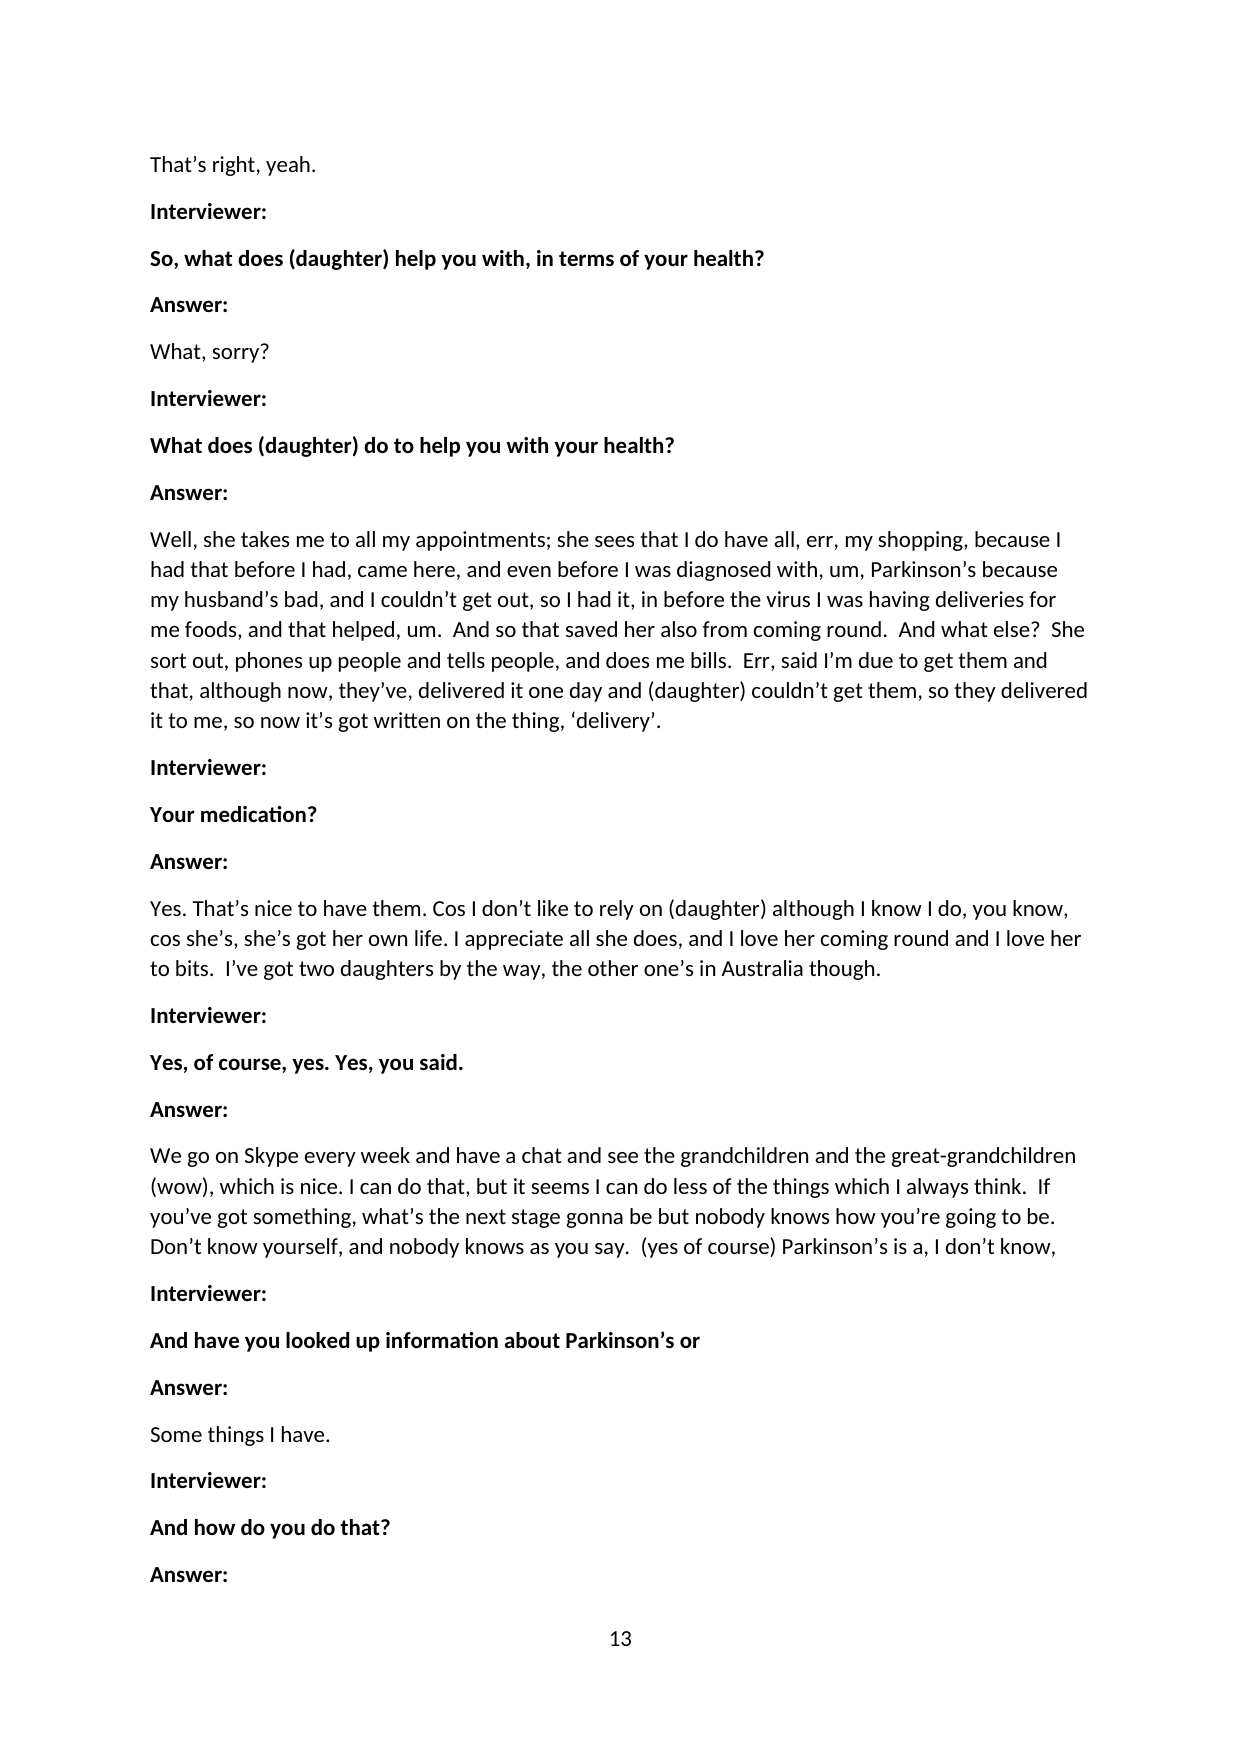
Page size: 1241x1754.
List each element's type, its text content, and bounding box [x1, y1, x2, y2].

text Answer: [150, 1560, 1090, 1588]
text And how do you do that? [150, 1513, 1090, 1542]
text Interviewer: [150, 1001, 1090, 1029]
text What, sorry? [150, 337, 1090, 366]
text So, what does (daughter) help you with, in terms of your health? [150, 244, 1090, 272]
text Interviewer: [150, 197, 1090, 225]
text Answer: [150, 478, 1090, 506]
text Yes. That’s nice to have them. Cos I don’t like to rely on (daughter) although I know I do, you know, cos she’s, she’s got her own life. I appreciate all she does, and I love her coming round and I love her to bits. I’ve got two daughters by the way, the other one’s in Australia though. [150, 894, 1090, 982]
text Interviewer: [150, 1279, 1090, 1307]
text Some things I have. [150, 1420, 1090, 1448]
text Well, she takes me to all my appointments; she sees that I do have all, err, my shopping, because I had that before I had, came here, and even before I was diagnosed with, um, Parkinson’s because my husband’s bad, and I couldn’t get out, so I had it, in before the virus I was having deliveries for me foods, and that helped, um. And so that saved her also from coming round. And what else? She sort out, phones up people and tells people, and does me bills. Err, said I’m due to get them and that, although now, they’ve, delivered it one day and (daughter) couldn’t get them, so they delivered it to me, so now it’s got written on the thing, ‘delivery’. [150, 525, 1090, 734]
text Answer: [150, 1095, 1090, 1123]
text Answer: [150, 291, 1090, 319]
text Yes, of course, yes. Yes, you said. [150, 1048, 1090, 1076]
text Interviewer: [150, 384, 1090, 412]
text And have you looked up information about Parkinson’s or [150, 1326, 1090, 1354]
text Answer: [150, 1373, 1090, 1401]
text That’s right, yeah. [150, 150, 1090, 178]
text Your medication? [150, 800, 1090, 828]
text What does (daughter) do to help you with your health? [150, 431, 1090, 459]
text Interviewer: [150, 753, 1090, 781]
text Interviewer: [150, 1467, 1090, 1495]
text Answer: [150, 847, 1090, 875]
text We go on Skype every week and have a chat and see the grandchildren and the great-grandchildren (wow), which is nice. I can do that, but it seems I can do less of the things which I always think. If you’ve got something, what’s the next stage gonna be but nobody knows how you’re going to be. Don’t know yourself, and nobody knows as you say. (yes of course) Parkinson’s is a, I don’t know, [150, 1142, 1090, 1260]
